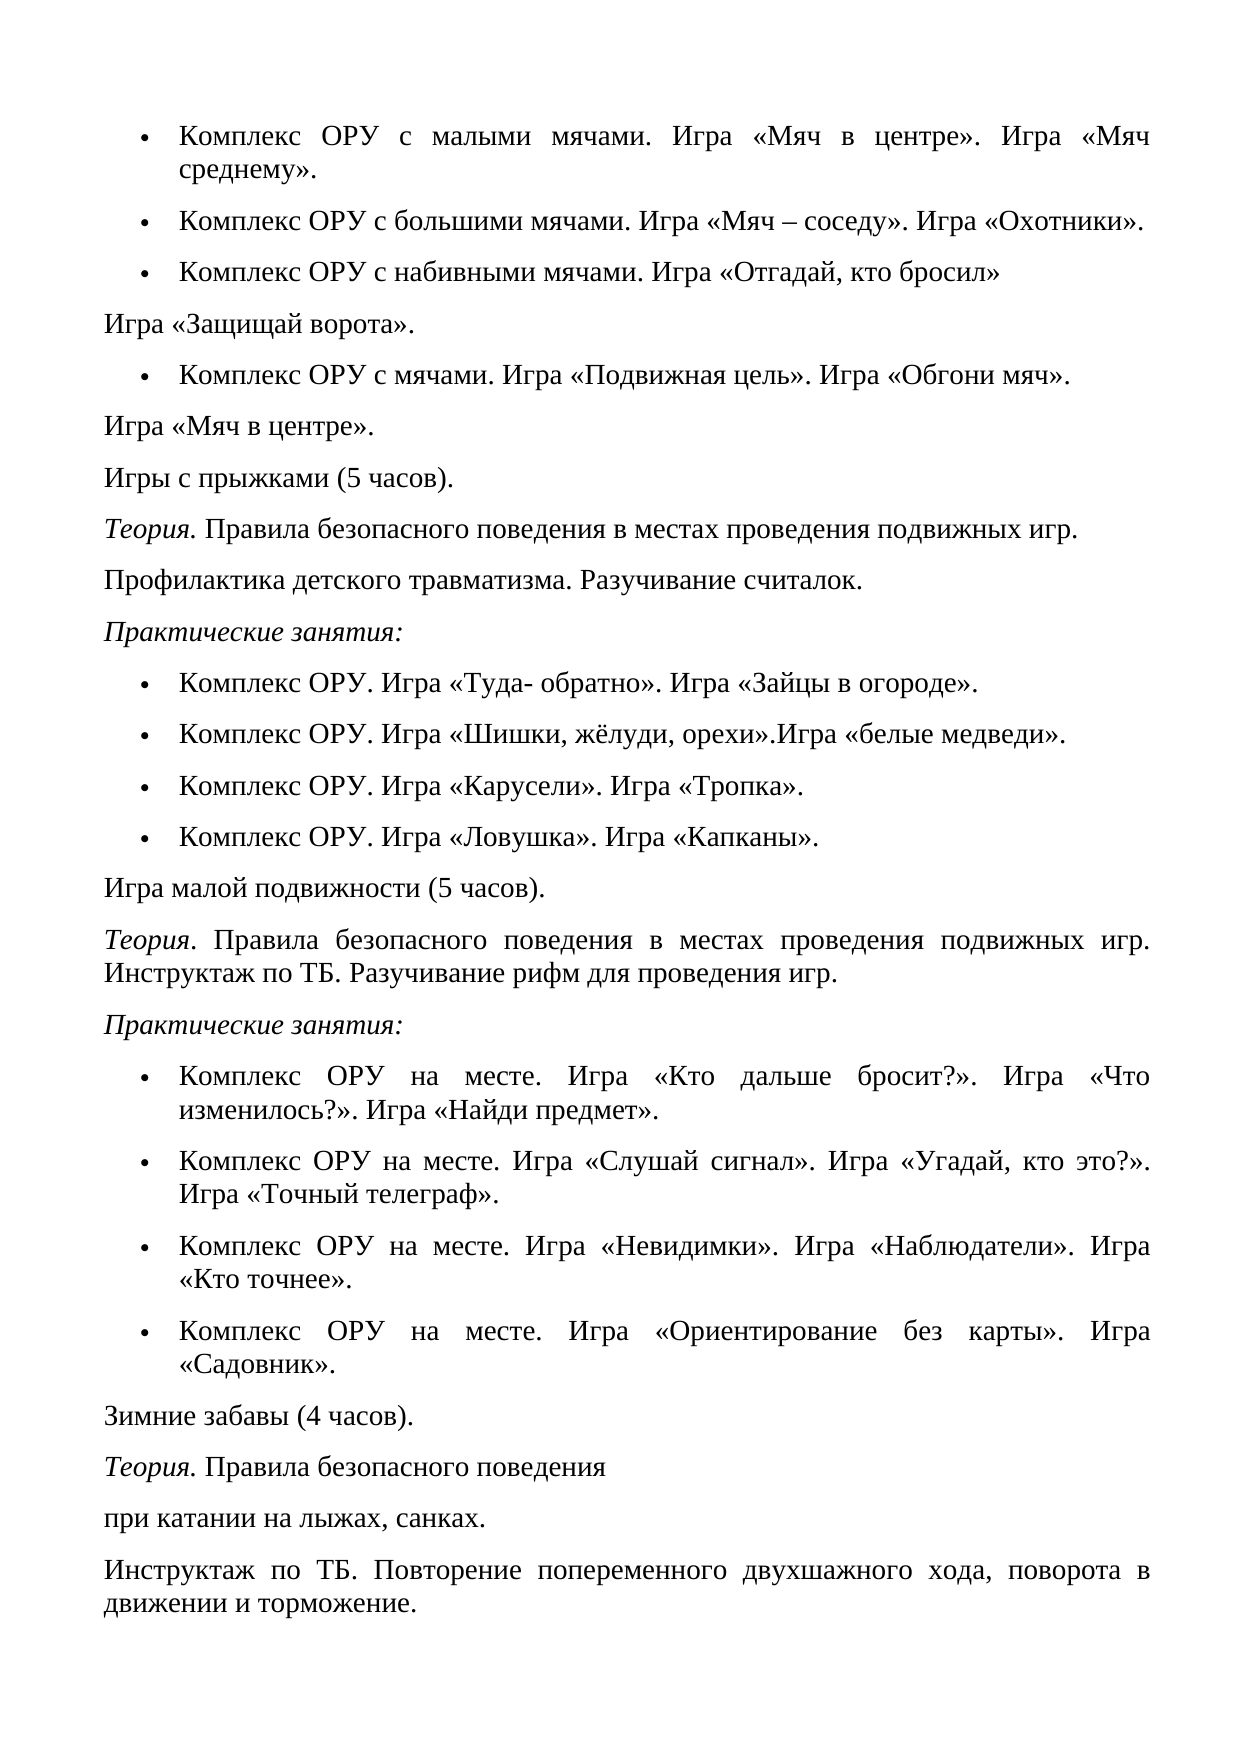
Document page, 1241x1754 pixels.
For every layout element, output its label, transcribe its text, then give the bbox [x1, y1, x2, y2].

list Комплекс ОРУ на месте. Игра «Кто дальше бросит?». Игра «Что изменилось?». Игра «Найди предмет». [141, 1058, 1152, 1125]
list Комплекс ОРУ. Игра «Карусели». Игра «Тропка». [141, 768, 1152, 801]
text Зимние забавы (4 часов). [103, 1398, 1152, 1431]
text Практические занятия: [103, 614, 1152, 647]
text Практические занятия: [103, 1007, 1152, 1040]
text Игра «Мяч в центре». [103, 408, 1152, 442]
text Инструктаж по ТБ. Повторение попеременного двухшажного хода, поворота в движении и торможение. [103, 1552, 1152, 1619]
text Теория. Правила безопасного поведения [103, 1449, 1152, 1483]
text Теория. Правила безопасного поведения в местах проведения подвижных игр. Инструктаж по ТБ. Разучивание рифм для проведения игр. [103, 922, 1152, 989]
list Комплекс ОРУ с набивными мячами. Игра «Отгадай, кто бросил» [141, 254, 1152, 288]
text Игра малой подвижности (5 часов). [103, 871, 1152, 904]
list Комплекс ОРУ. Игра «Шишки, жёлуди, орехи».Игра «белые медведи». [141, 717, 1152, 750]
text Игры с прыжками (5 часов). [103, 460, 1152, 493]
list Комплекс ОРУ с большими мячами. Игра «Мяч – соседу». Игра «Охотники». [141, 203, 1152, 237]
list Комплекс ОРУ. Игра «Туда- обратно». Игра «Зайцы в огороде». [141, 665, 1152, 699]
text Игра «Защищай ворота». [103, 306, 1152, 339]
text Профилактика детского травматизма. Разучивание считалок. [103, 562, 1152, 596]
text при катании на лыжах, санках. [103, 1501, 1152, 1534]
list Комплекс ОРУ с мячами. Игра «Подвижная цель». Игра «Обгони мяч». [141, 357, 1152, 391]
list Комплекс ОРУ на месте. Игра «Невидимки». Игра «Наблюдатели». Игра «Кто точнее». [141, 1228, 1152, 1295]
list Комплекс ОРУ на месте. Игра «Слушай сигнал». Игра «Угадай, кто это?». Игра «Точный телеграф». [141, 1143, 1152, 1210]
list Комплекс ОРУ на месте. Игра «Ориентирование без карты». Игра «Садовник». [141, 1313, 1152, 1380]
list Комплекс ОРУ. Игра «Ловушка». Игра «Капканы». [141, 819, 1152, 853]
list Комплекс ОРУ с малыми мячами. Игра «Мяч в центре». Игра «Мяч среднему». [141, 118, 1152, 185]
text Теория. Правила безопасного поведения в местах проведения подвижных игр. [103, 511, 1152, 545]
